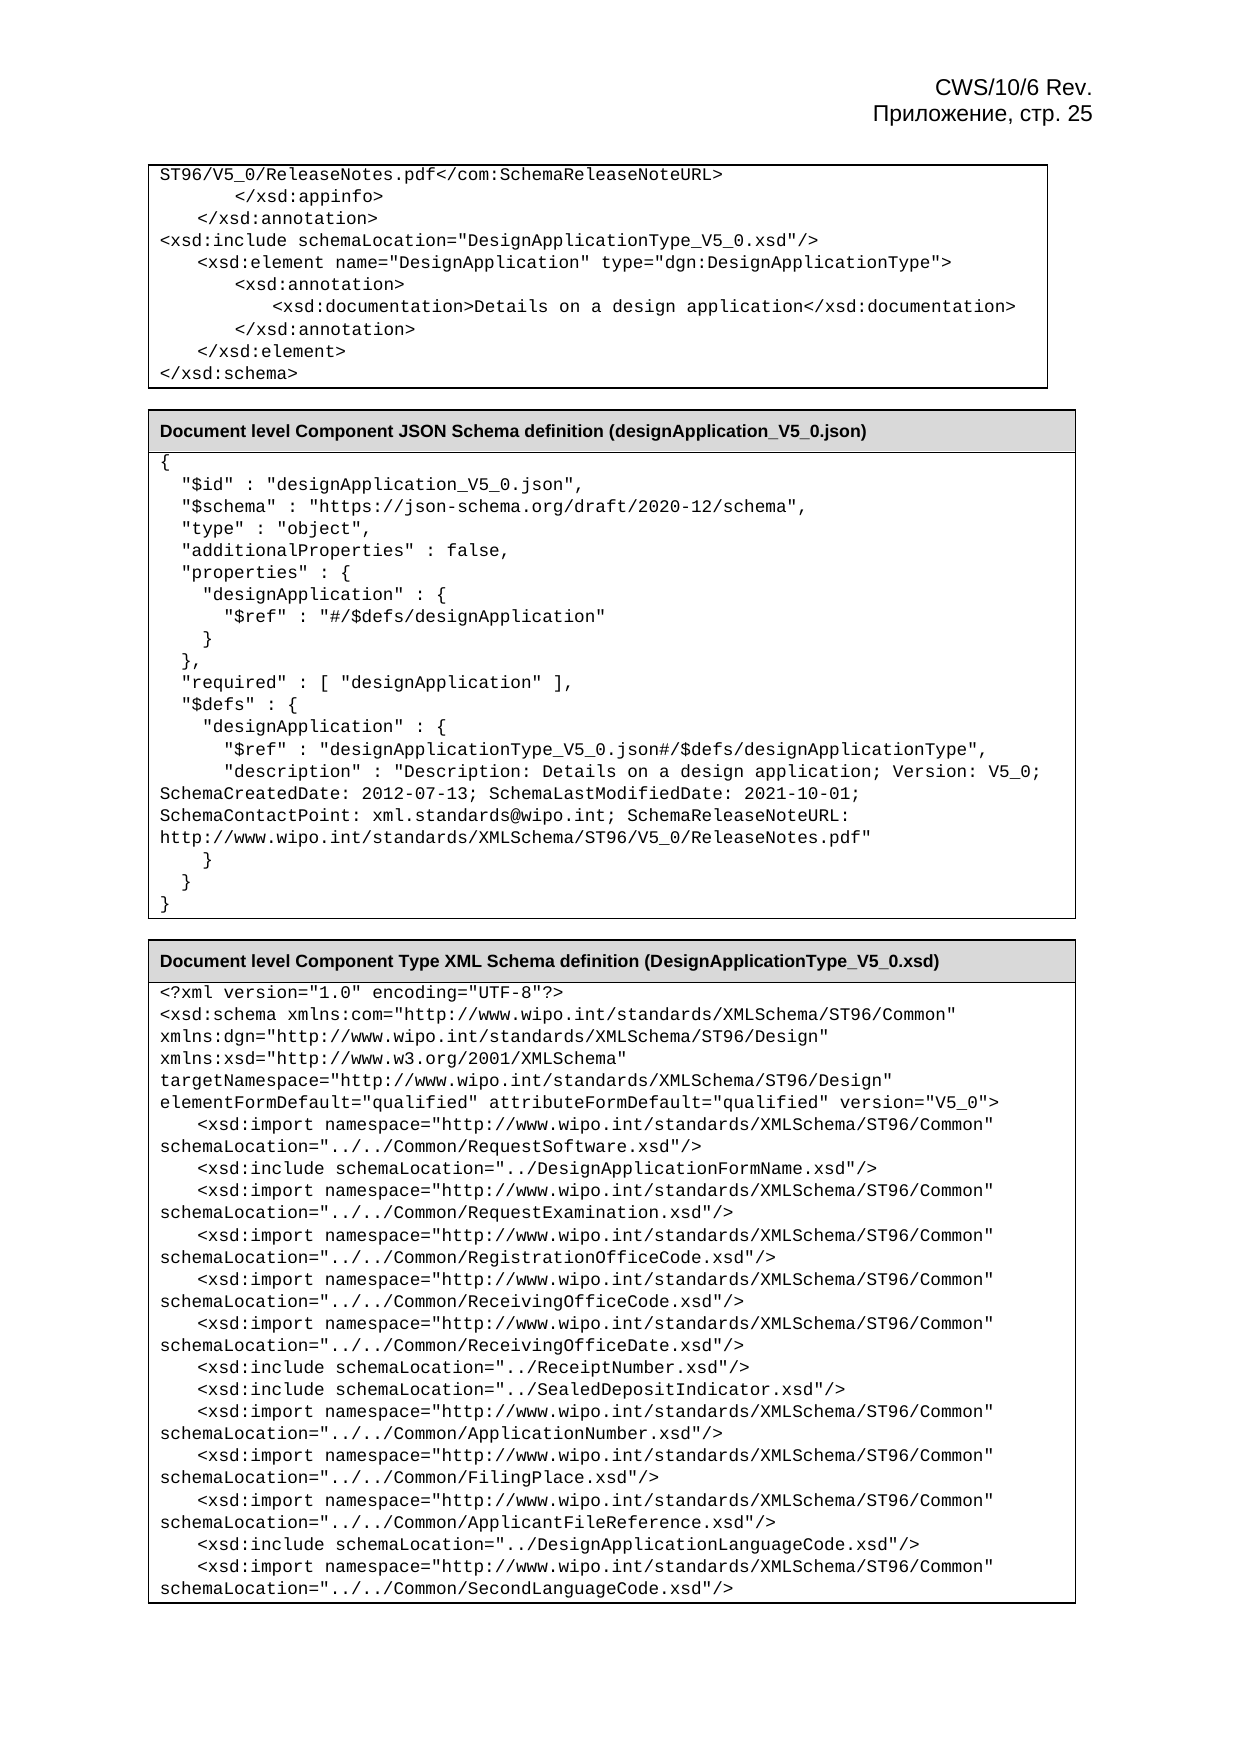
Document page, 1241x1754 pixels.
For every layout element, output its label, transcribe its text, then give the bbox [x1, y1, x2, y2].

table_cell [149, 983, 1075, 1602]
table_cell { "$id" : "designApplication_V5_0.json", "$schema" : "https://json-schema.org/draft/2020-12/schema", "type" : "object", "additionalProperties" : false, "properties" : { "designApplication" : { "$ref" : "#/$defs/designApplication" } }, "required" : [ "designApplication" ], "$defs" : { "designApplication" : { "$ref" : "designApplicationType_V5_0.json#/$defs/designApplicationType", "description" : "Description: Details on a design application; Version: V5_0; SchemaCreatedDate: 2012-07-13; SchemaLastModifiedDate: 2021-10-01; SchemaContactPoint: xml.standards@wipo.int; SchemaReleaseNoteURL: http://www.wipo.int/standards/XMLSchema/ST96/V5_0/ReleaseNotes.pdf" } } } [149, 453, 1075, 917]
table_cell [149, 166, 1047, 387]
table_header Document level Component Type XML Schema definition (DesignApplicationType_V5_0.xsd) [149, 941, 1075, 982]
table_header Document level Component JSON Schema definition (designApplication_V5_0.json) [149, 411, 1075, 451]
